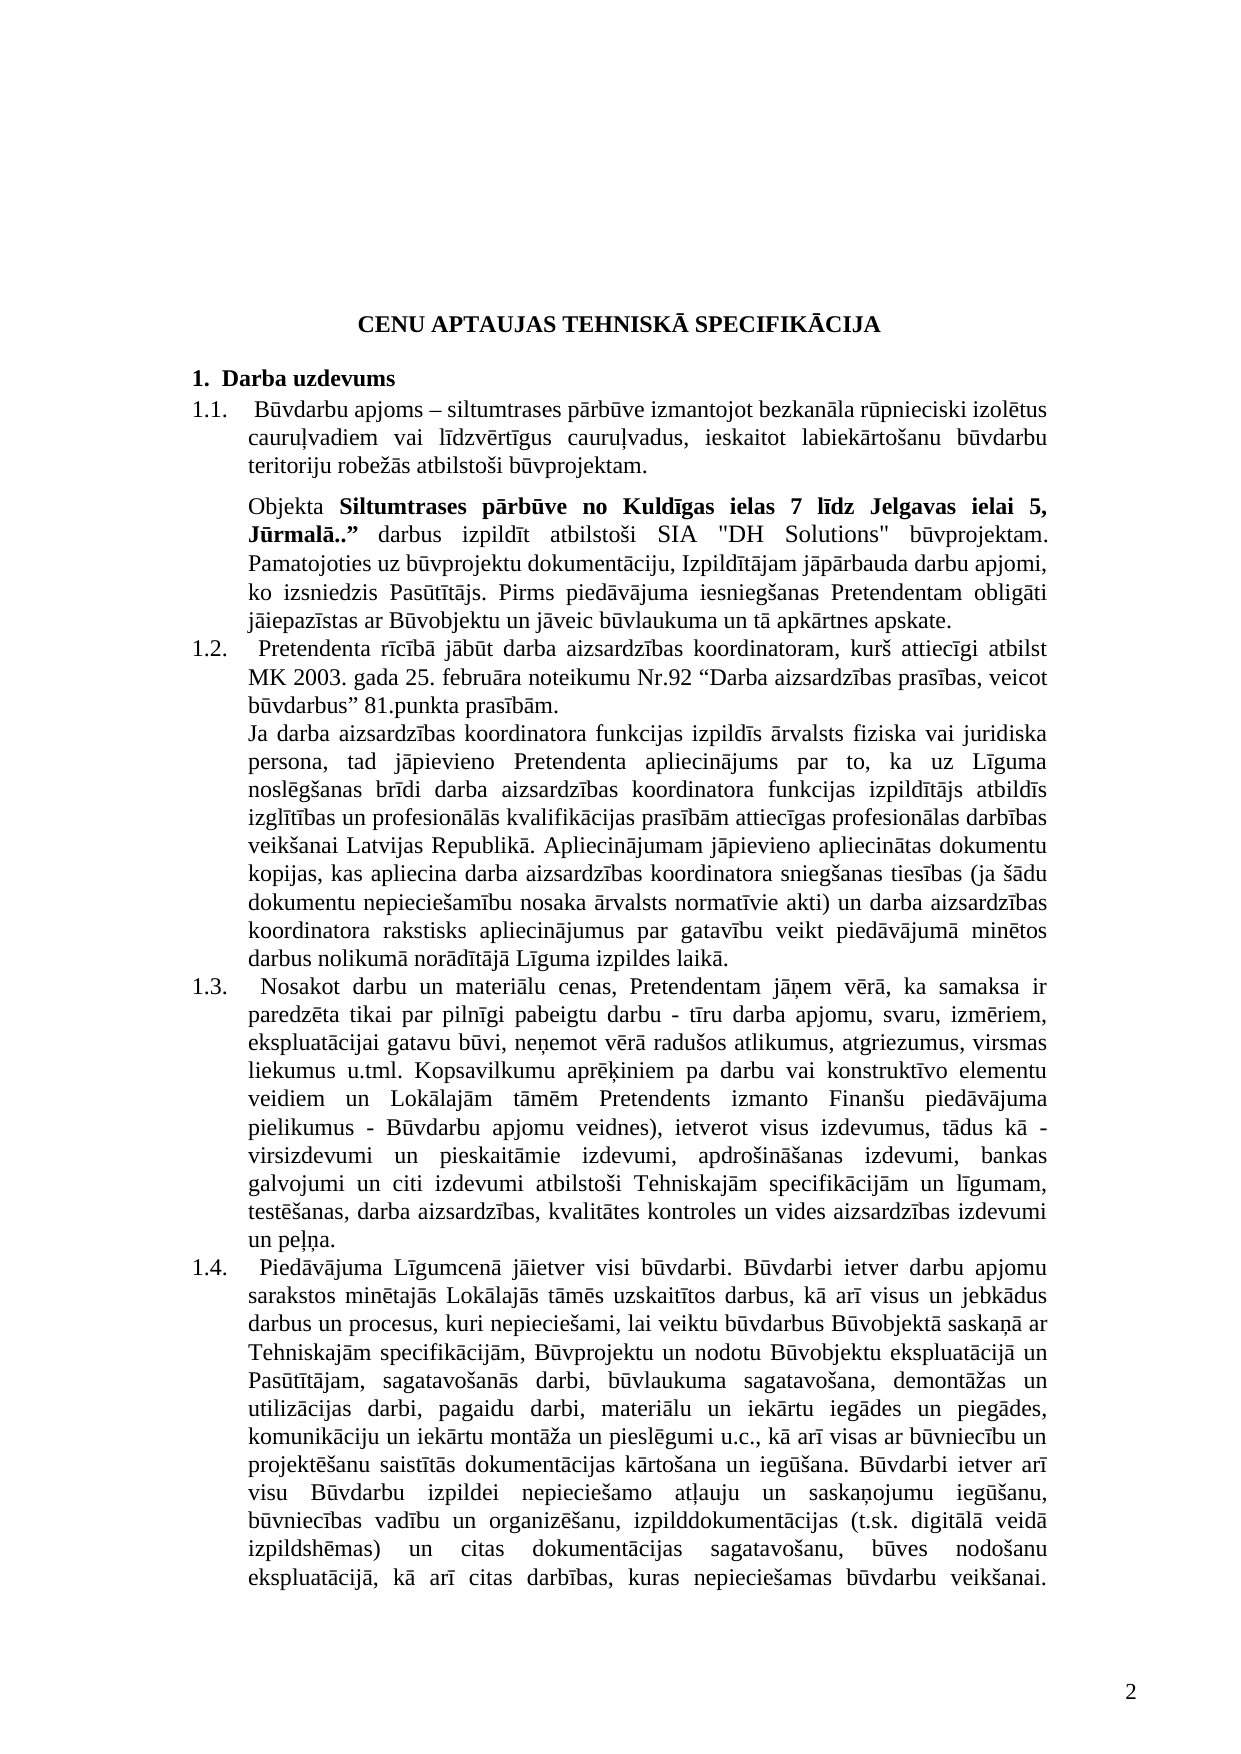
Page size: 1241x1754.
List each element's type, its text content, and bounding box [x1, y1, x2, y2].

text Ja darba aizsardzības koordinatora funkcijas izpildīs ārvalsts fiziska vai juridiska persona, tad jāpievieno Pretendenta apliecinājums par to, ka uz Līguma noslēgšanas brīdi darba aizsardzības koordinatora funkcijas izpildītājs atbildīs izglītības un profesionālās kvalifikācijas prasībām attiecīgas profesionālas darbības veikšanai Latvijas Republikā. Apliecinājumam jāpievieno apliecinātas dokumentu kopijas, kas apliecina darba aizsardzības koordinatora sniegšanas tiesības (ja šādu dokumentu nepieciešamību nosaka ārvalsts normatīvie akti) un darba aizsardzības koordinatora rakstisks apliecinājumus par gatavību veikt piedāvājumā minētos darbus nolikumā norādītājā Līguma izpildes laikā. [248, 719, 1048, 972]
text Objekta Siltumtrases pārbūve no Kuldīgas ielas 7 līdz Jelgavas ielai 5, Jūrmalā..” darbus izpildīt atbilstoši SIA "DH Solutions" būvprojektam. Pamatojoties uz būvprojektu dokumentāciju, Izpildītājam jāpārbauda darbu apjomi, ko izsniedzis Pasūtītājs. Pirms piedāvājuma iesniegšanas Pretendentam obligāti jāiepazīstas ar Būvobjektu un jāveic būvlaukuma un tā apkārtnes apskate. [248, 492, 1048, 634]
list Būvdarbu apjoms – siltumtrases pārbūve izmantojot bezkanāla rūpnieciski izolētus cauruļvadiem vai līdzvērtīgus cauruļvadus, ieskaitot labiekārtošanu būvdarbu teritoriju robežās atbilstoši būvprojektam. [192, 395, 1048, 479]
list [192, 1253, 1048, 1591]
list Darba uzdevums [192, 367, 1053, 391]
list Nosakot darbu un materiālu cenas, Pretendentam jāņem vērā, ka samaksa ir paredzēta tikai par pilnīgi pabeigtu darbu - tīru darba apjomu, svaru, izmēriem, ekspluatācijai gatavu būvi, neņemot vērā radušos atlikumus, atgriezumus, virsmas liekumus u.tml. Kopsavilkumu aprēķiniem pa darbu vai konstruktīvo elementu veidiem un Lokālajām tāmēm Pretendents izmanto Finanšu piedāvājuma pielikumus - Būvdarbu apjomu veidnes), ietverot visus izdevumus, tādus kā - virsizdevumi un pieskaitāmie izdevumi, apdrošināšanas izdevumi, bankas galvojumi un citi izdevumi atbilstoši Tehniskajām specifikācijām un līgumam, testēšanas, darba aizsardzības, kvalitātes kontroles un vides aizsardzības izdevumi un peļņa. [192, 972, 1048, 1253]
list Pretendenta rīcībā jābūt darba aizsardzības koordinatoram, kurš attiecīgi atbilst MK 2003. gada 25. februāra noteikumu Nr.92 “Darba aizsardzības prasības, veicot būvdarbus” 81.punkta prasībām. [192, 634, 1048, 719]
text CENU APTAUJAS TEHNISKĀ SPECIFIKĀCIJA [187, 313, 1051, 337]
